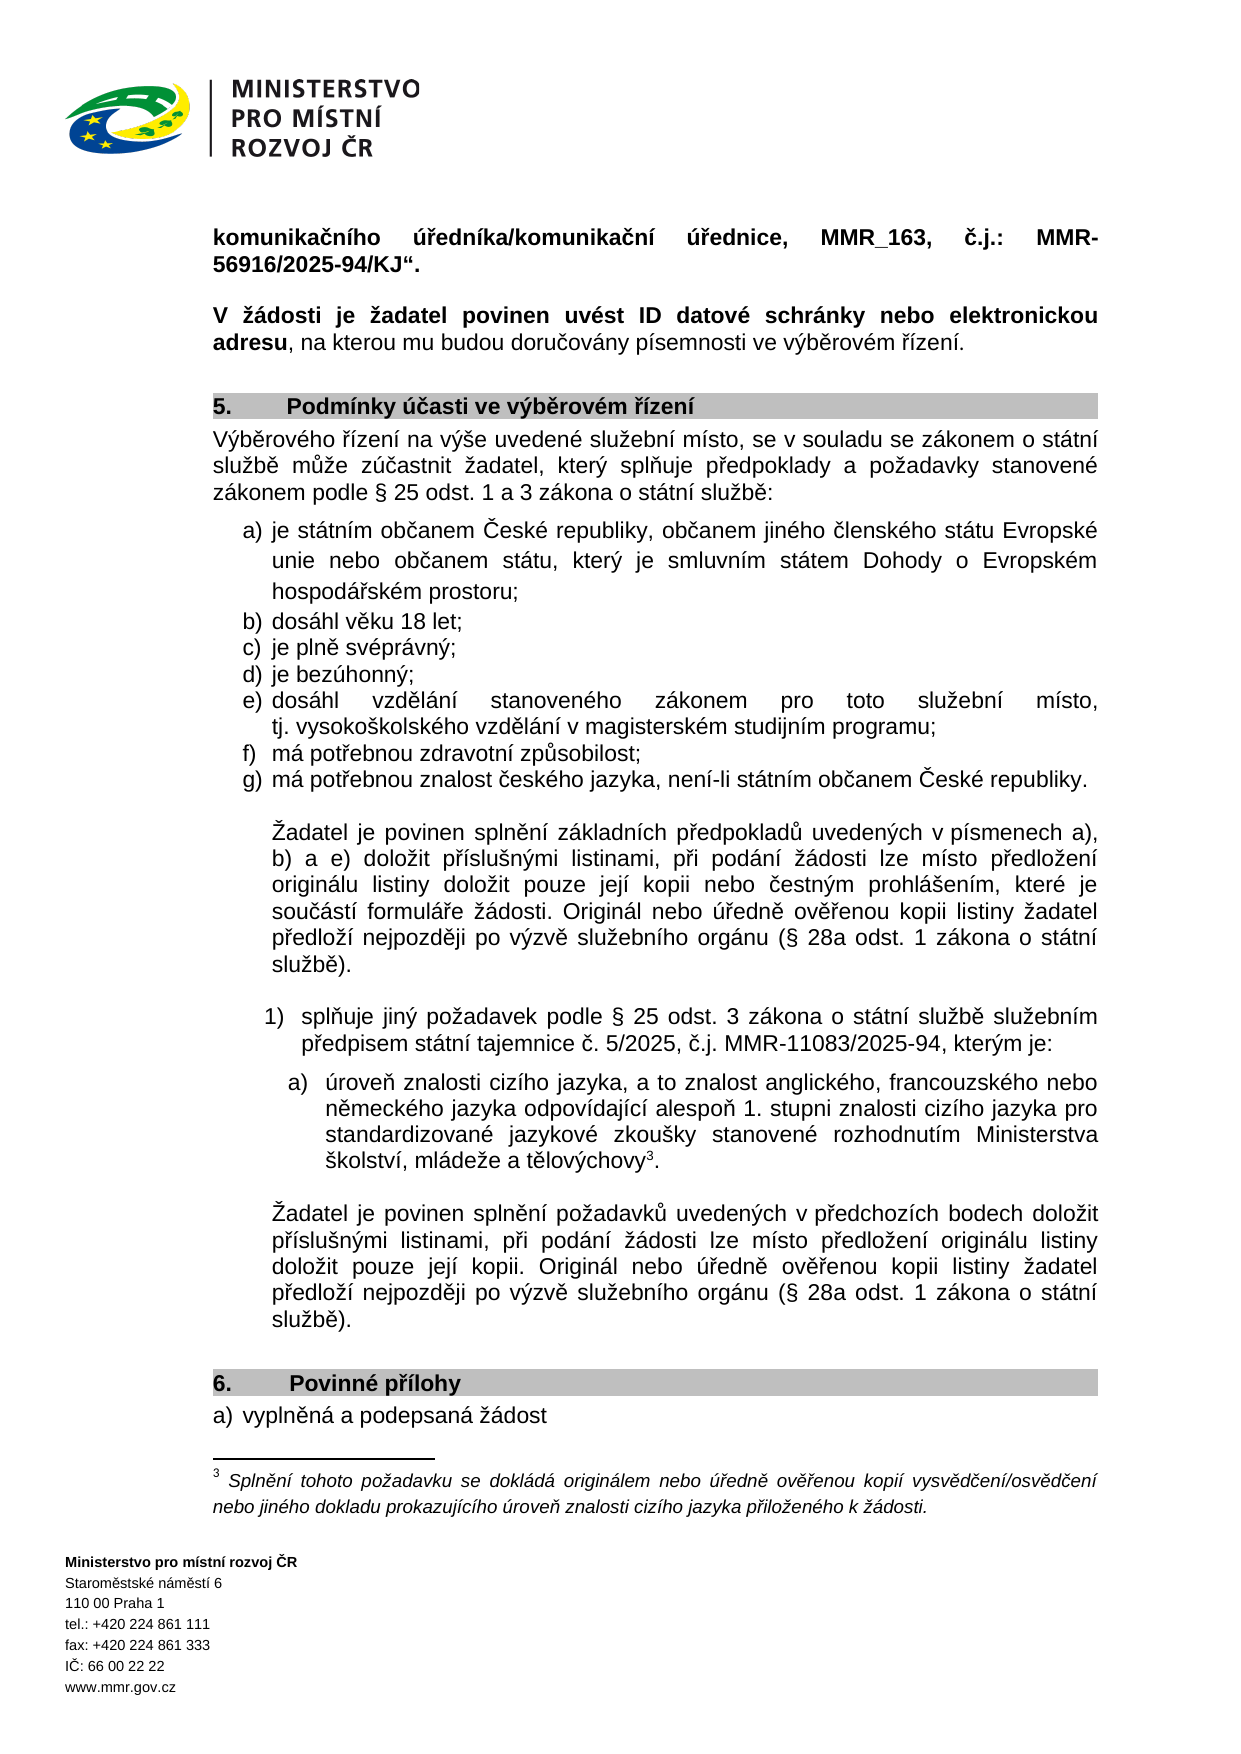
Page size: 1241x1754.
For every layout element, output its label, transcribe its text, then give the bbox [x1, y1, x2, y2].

picture [65, 79, 420, 157]
list je státním občanem České republiky, občanem jiného členského státu Evropské unie nebo občanem státu, který je smluvním státem Dohody o Evropském hospodářském prostoru; [242, 517, 1098, 604]
list má potřebnou znalost českého jazyka, není-li státním občanem České republiky. [242, 766, 1098, 792]
list má potřebnou zdravotní způsobilost; [242, 740, 1098, 766]
list dosáhl vzdělání stanoveného zákonem pro toto služební místo, tj. vysokoškolského vzdělání v magisterském studijním programu; [242, 687, 1098, 740]
list dosáhl věku 18 let; [242, 608, 1098, 634]
list je plně svéprávný; [242, 634, 1098, 661]
text Žadatel je povinen splnění základních předpokladů uvedených v písmenech a), b) a e) doložit příslušnými listinami, při podání žádosti lze místo předložení originálu listiny doložit pouze její kopii nebo čestným prohlášením, které je součástí formuláře žádosti. Originál nebo úředně ověřenou kopii listiny žadatel předloží nejpozději po výzvě služebního orgánu (§ 28a odst. 1 zákona o státní službě). [272, 819, 1098, 977]
text Výběrového řízení na výše uvedené služební místo, se v souladu se zákonem o státní službě může zúčastnit žadatel, který splňuje předpoklady a požadavky stanovené zákonem podle § 25 odst. 1 a 3 zákona o státní službě: [213, 426, 1098, 505]
subtitle 6. Povinné přílohy [213, 1369, 1098, 1396]
subtitle 5. Podmínky účasti ve výběrovém řízení [213, 393, 1098, 419]
list je bezúhonný; [242, 661, 1098, 687]
list úroveň znalosti cizího jazyka, a to znalost anglického, francouzského nebo německého jazyka odpovídající alespoň 1. stupni znalosti cizího jazyka pro standardizované jazykové zkoušky stanovené rozhodnutím Ministerstva školství, mládeže a tělovýchovy. [288, 1068, 1098, 1174]
text Žadatel je povinen splnění požadavků uvedených v předchozích bodech doložit příslušnými listinami, při podání žádosti lze místo předložení originálu listiny doložit pouze její kopii. Originál nebo úředně ověřenou kopii listiny žadatel předloží nejpozději po výzvě služebního orgánu (§ 28a odst. 1 zákona o státní službě). [272, 1200, 1098, 1332]
list splňuje jiný požadavek podle § 25 odst. 3 zákona o státní službě služebním předpisem státní tajemnice č. 5/2025, č.j. MMR-11083/2025-94, kterým je: [264, 1003, 1098, 1056]
list vyplněná a podepsaná žádost [213, 1402, 1098, 1428]
text V žádosti je žadatel povinen uvést ID datové schránky nebo elektronickou adresu, na kterou mu budou doručovány písemnosti ve výběrovém řízení. [213, 302, 1098, 356]
